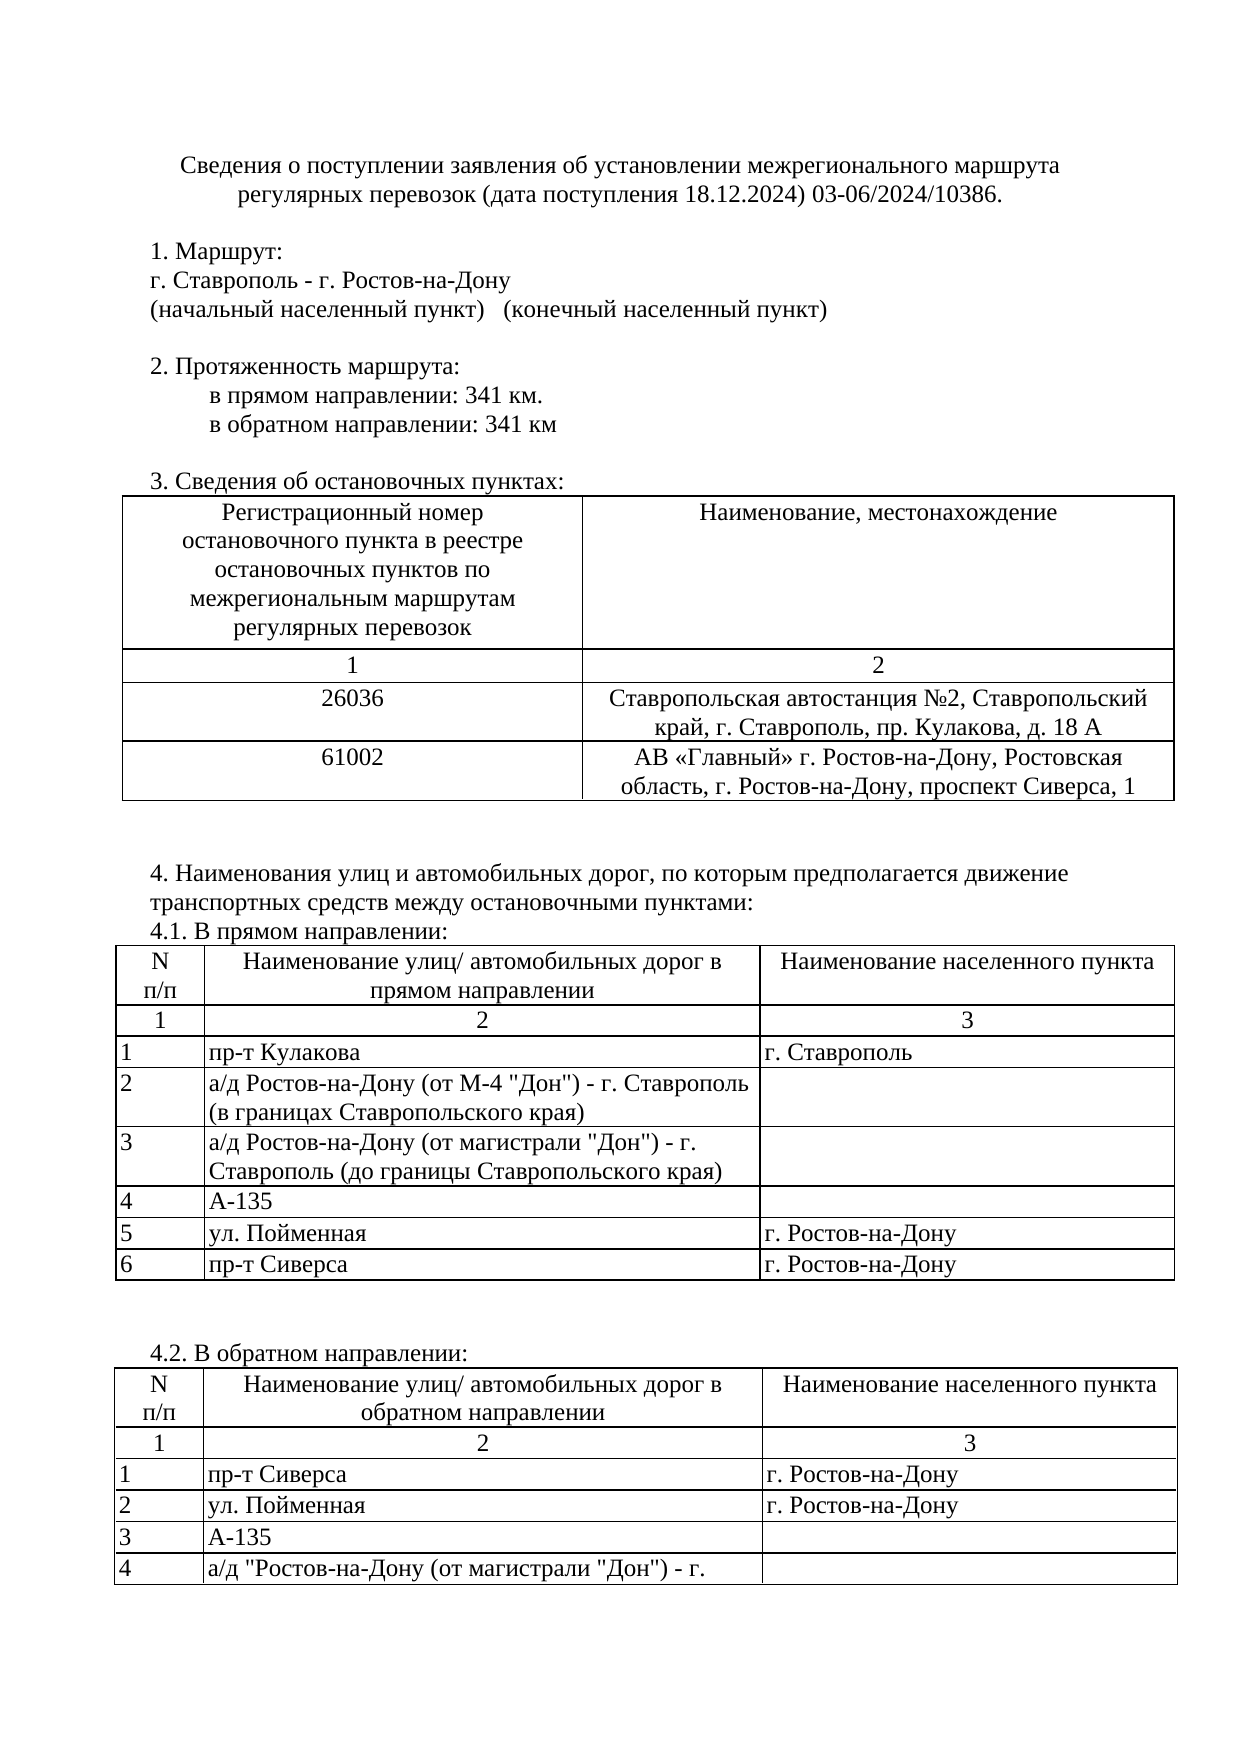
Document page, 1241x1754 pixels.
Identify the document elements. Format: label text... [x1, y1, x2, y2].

table_cell 26036 [123, 683, 582, 740]
table_cell [763, 1552, 1177, 1583]
table_header N п/п [117, 946, 204, 1004]
table_cell г. Ростов-на-Дону [763, 1458, 1177, 1489]
table_header Наименование улиц/ автомобильных дорог в обратном направлении [204, 1369, 762, 1426]
text в обратном направлении: 341 км [150, 409, 1090, 437]
table_cell 3 [115, 1522, 203, 1552]
table_cell 1 [123, 650, 582, 681]
table_cell 4 [117, 1187, 204, 1216]
text в прямом направлении: 341 км. [150, 380, 1090, 409]
table_cell г. Ростов-на-Дону [763, 1489, 1177, 1521]
text 2. Протяженность маршрута: [150, 351, 1090, 380]
table_cell [761, 1187, 1174, 1216]
table_cell АВ «Главный» г. Ростов-на-Дону, Ростовская область, г. Ростов-на-Дону, проспект Сиверса, 1 [583, 742, 1173, 799]
text 4.2. В обратном направлении: [150, 1338, 1090, 1367]
table_cell 61002 [123, 742, 582, 799]
table_cell [761, 1068, 1174, 1126]
table_cell пр-т Сиверса [205, 1250, 759, 1279]
table_cell 2 [117, 1068, 204, 1126]
table_cell 3 [763, 1426, 1177, 1458]
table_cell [204, 1554, 762, 1583]
table_header N п/п [115, 1369, 203, 1426]
table_cell г. Ростов-на-Дону [761, 1218, 1174, 1248]
table_cell г. Ставрополь [761, 1037, 1174, 1067]
table_header Регистрационный номер остановочного пункта в реестре остановочных пунктов по межрегиональным маршрутам регулярных перевозок [123, 497, 582, 648]
table_cell ул. Пойменная [204, 1491, 762, 1521]
table_cell 5 [117, 1218, 204, 1248]
table_cell 1 [117, 1037, 204, 1067]
table_header Наименование улиц/ автомобильных дорог в прямом направлении [205, 946, 759, 1004]
table_cell 2 [204, 1428, 762, 1458]
table_cell 4 [115, 1553, 203, 1583]
table_cell 3 [761, 1006, 1174, 1035]
text 3. Сведения об остановочных пунктах: [150, 466, 1090, 495]
table_cell 1 [115, 1459, 203, 1489]
table_cell г. Ростов-на-Дону [761, 1250, 1174, 1279]
text Сведения о поступлении заявления об установлении межрегионального маршрута регулярных перевозок (дата поступления 18.12.2024) 03-06/2024/10386. [150, 150, 1090, 207]
table_cell а/д Ростов-на-Дону (от М-4 "Дон") - г. Ставрополь (в границах Ставропольского края) [205, 1068, 759, 1126]
table_cell 3 [117, 1127, 204, 1185]
text 1. Маршрут: [150, 236, 1090, 265]
table_header Наименование, местонахождение [583, 497, 1173, 648]
text (начальный населенный пункт) (конечный населенный пункт) [150, 294, 1090, 322]
table_cell А-135 [204, 1522, 762, 1552]
text г. Ставрополь - г. Ростов-на-Дону [150, 265, 1090, 294]
table_cell 2 [115, 1490, 203, 1521]
table_cell Ставропольская автостанция №2, Ставропольский край, г. Ставрополь, пр. Кулакова, д. 18 А [583, 683, 1173, 740]
table_cell пр-т Кулакова [205, 1037, 759, 1067]
table_header Наименование населенного пункта [763, 1369, 1177, 1426]
table_cell 2 [583, 650, 1173, 681]
table_cell пр-т Сиверса [204, 1459, 762, 1489]
table_cell А-135 [205, 1187, 759, 1216]
table_cell 6 [117, 1250, 204, 1279]
table_cell 1 [115, 1427, 203, 1458]
text 4.1. В прямом направлении: [150, 916, 1090, 945]
table_cell [761, 1127, 1174, 1185]
table_cell 1 [117, 1006, 204, 1035]
text 4. Наименования улиц и автомобильных дорог, по которым предполагается движение транспортных средств между остановочными пунктами: [150, 858, 1090, 916]
table_cell 2 [205, 1006, 759, 1035]
table_cell ул. Пойменная [205, 1218, 759, 1248]
table_cell [763, 1521, 1177, 1552]
table_cell а/д Ростов-на-Дону (от магистрали "Дон") - г. Ставрополь (до границы Ставропольского края) [205, 1127, 759, 1185]
table_header Наименование населенного пункта [761, 946, 1174, 1004]
